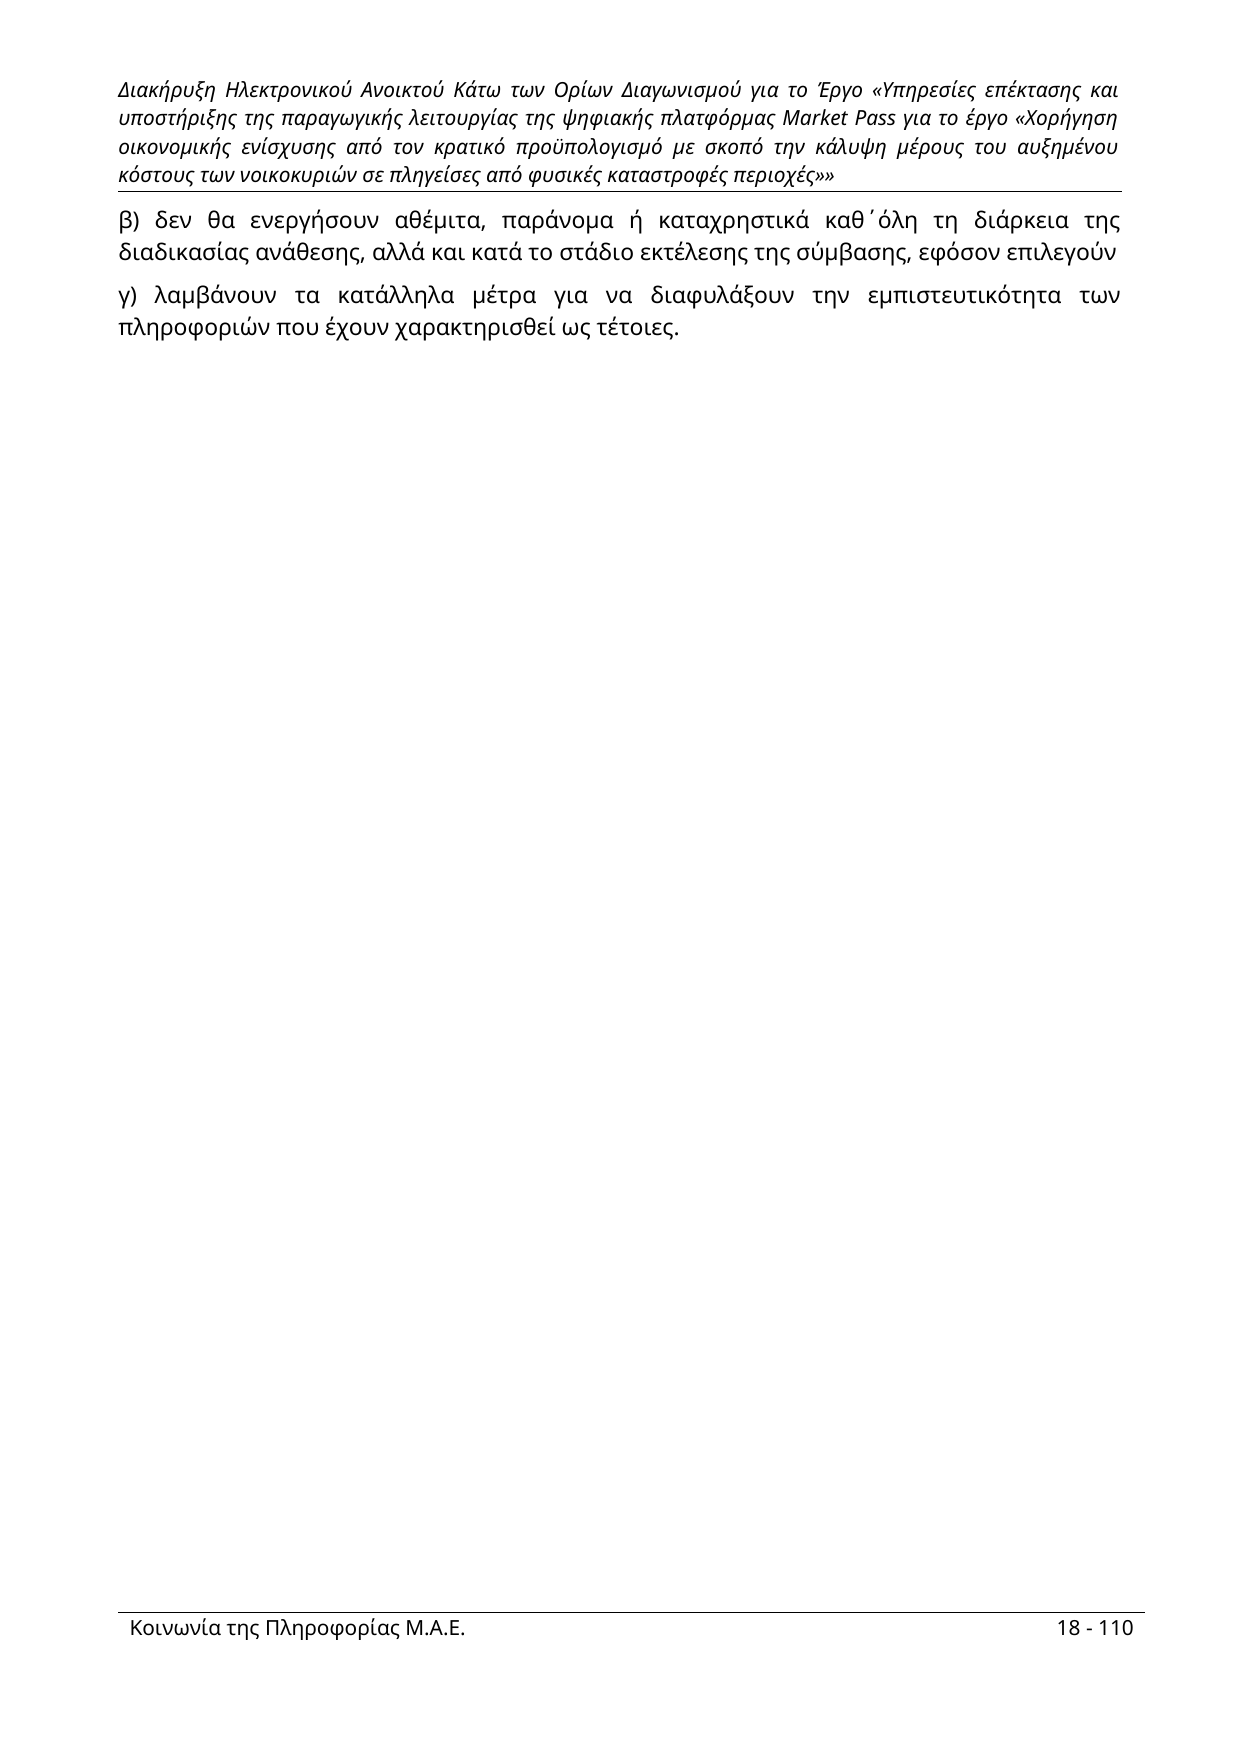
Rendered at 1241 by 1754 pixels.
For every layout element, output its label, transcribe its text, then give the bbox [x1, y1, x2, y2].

text β) δεν θα ενεργήσουν αθέμιτα, παράνομα ή καταχρηστικά καθ΄όλη τη διάρκεια της διαδικασίας ανάθεσης, αλλά και κατά το στάδιο εκτέλεσης της σύμβασης, εφόσον επιλεγούν [118, 204, 1122, 267]
text γ) λαμβάνουν τα κατάλληλα μέτρα για να διαφυλάξουν την εμπιστευτικότητα των πληροφοριών που έχουν χαρακτηρισθεί ως τέτοιες. [118, 279, 1122, 342]
